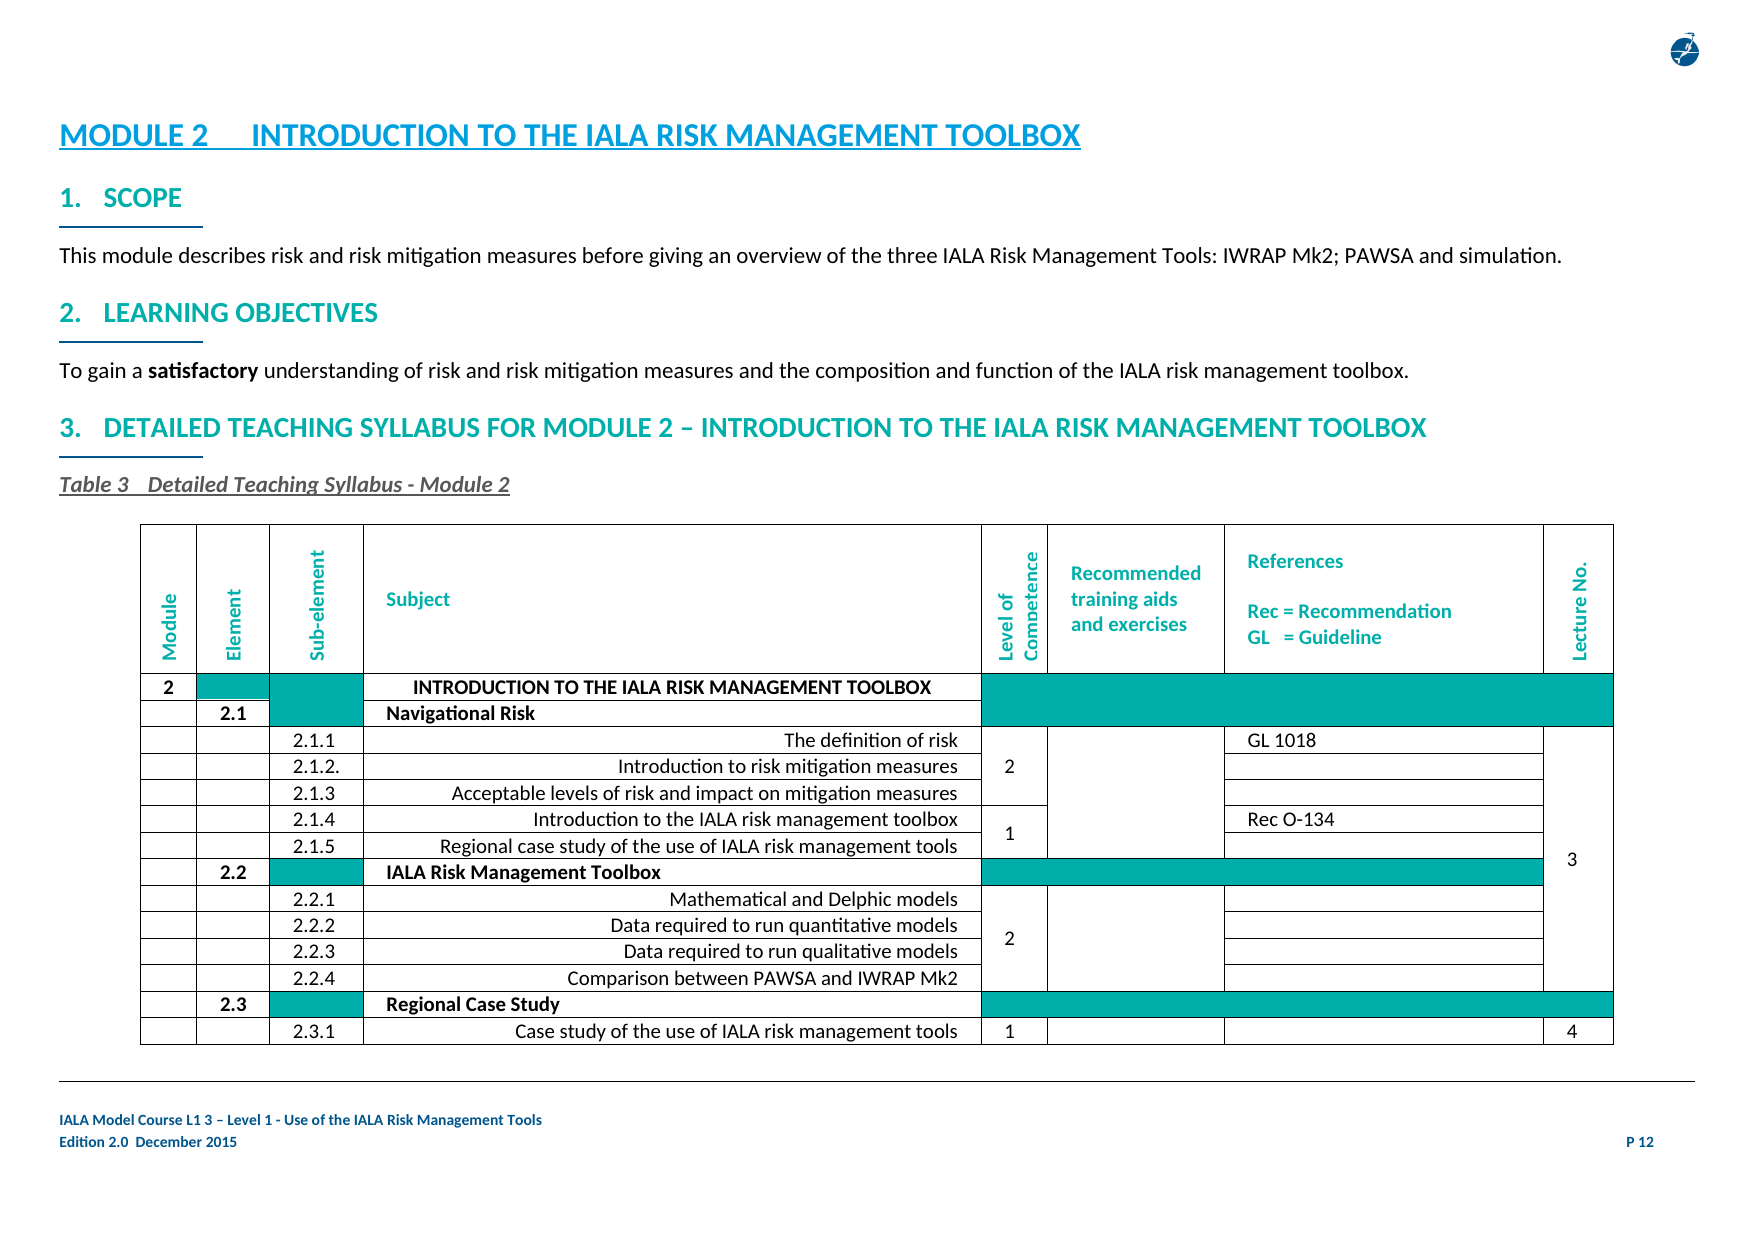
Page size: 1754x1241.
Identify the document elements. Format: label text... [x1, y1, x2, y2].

table_cell [141, 859, 196, 885]
table_cell [1048, 886, 1224, 991]
table_cell IALA Risk Management Toolbox [364, 859, 981, 885]
table_cell [270, 992, 363, 1017]
table_cell 2.1 [197, 701, 269, 726]
subtitle SCOPE [59, 179, 1695, 215]
table_cell [197, 965, 269, 991]
table_cell 2.1.3 [270, 780, 363, 805]
table_cell [982, 674, 1613, 726]
table_cell [141, 754, 196, 779]
table_cell INTRODUCTION TO THE IALA RISK MANAGEMENT TOOLBOX [364, 674, 981, 699]
table_cell [141, 886, 196, 911]
table_cell [1225, 939, 1543, 964]
table_header Recommended training aids and exercises [1048, 525, 1224, 673]
table_cell 2.1.2. [270, 754, 363, 779]
table_cell [197, 939, 269, 964]
table_header Subject [364, 525, 981, 673]
text Detailed Teaching Syllabus - Module 2 [59, 470, 1695, 498]
table_cell 2.1.1 [270, 727, 363, 752]
table_cell 2 [141, 674, 196, 699]
table_cell 2.2.1 [270, 886, 363, 911]
table_cell [1225, 833, 1543, 858]
table_cell Comparison between PAWSA and IWRAP Mk2 [364, 965, 981, 991]
table_cell [197, 780, 269, 805]
table_cell Acceptable levels of risk and impact on mitigation measures [364, 780, 981, 805]
table_cell [141, 965, 196, 991]
table_header Module [141, 525, 196, 673]
table_header References Rec = Recommendation GL = Guideline [1225, 525, 1543, 673]
table_cell Regional case study of the use of IALA risk management tools [364, 833, 981, 858]
table_cell [982, 859, 1543, 885]
table_cell 2.1.4 [270, 806, 363, 832]
table_cell [1225, 912, 1543, 938]
table_cell 1 [982, 1018, 1047, 1043]
picture [1639, 0, 1754, 101]
table_cell [197, 727, 269, 752]
table_cell 3 [1544, 727, 1613, 991]
table_cell 2.2.4 [270, 965, 363, 991]
table_cell [141, 780, 196, 805]
table_cell [1225, 886, 1543, 911]
subtitle LEARNING OBJECTIVES [59, 294, 1695, 330]
table_cell [141, 701, 196, 726]
table_cell [1048, 727, 1224, 858]
table_cell 2.1.5 [270, 833, 363, 858]
table_cell Rec O-134 [1225, 806, 1543, 832]
table_cell [141, 727, 196, 752]
table_cell [1225, 965, 1543, 991]
table_cell Regional Case Study [364, 992, 981, 1017]
table_cell [1225, 780, 1543, 805]
table_cell [1225, 754, 1543, 779]
subtitle DETAILED TEACHING SYLLABUS FOR MODULE 2 – INTRODUCTION TO THE IALA RISK MANAGEMENT TOOLBOX [59, 409, 1695, 444]
table_cell [197, 806, 269, 832]
table_cell 2.2 [197, 859, 269, 885]
table_cell [141, 939, 196, 964]
table_cell 2 [982, 727, 1047, 805]
table_cell 1 [982, 806, 1047, 858]
text INTRODUCTION TO THE IALA RISK MANAGEMENT TOOLBOX [59, 114, 1695, 154]
table_cell [197, 754, 269, 779]
table_cell [197, 912, 269, 938]
text This module describes risk and risk mitigation measures before giving an overview of the three IALA Risk Management Tools: IWRAP Mk2; PAWSA and simulation. [59, 241, 1695, 269]
table_header Level of Competence [982, 525, 1047, 673]
table_cell 2.2.3 [270, 939, 363, 964]
table_cell Data required to run quantitative models [364, 912, 981, 938]
table_cell Case study of the use of IALA risk management tools [364, 1018, 981, 1043]
table_cell 2.3.1 [270, 1018, 363, 1043]
table_cell 2.3 [197, 992, 269, 1017]
table_header Element [197, 525, 269, 673]
table_cell [270, 859, 363, 885]
table_cell Introduction to risk mitigation measures [364, 754, 981, 779]
table_header Sub-element [270, 525, 363, 673]
table_cell [141, 806, 196, 832]
table_cell 2 [982, 886, 1047, 991]
table_cell [1048, 1018, 1224, 1043]
table_cell [141, 1018, 196, 1043]
table_cell [141, 912, 196, 938]
table_cell Mathematical and Delphic models [364, 886, 981, 911]
table_cell Data required to run qualitative models [364, 939, 981, 964]
table_cell [1225, 1018, 1543, 1043]
text To gain a satisfactory understanding of risk and risk mitigation measures and the composition and function of the IALA risk management toolbox. [59, 356, 1695, 384]
table_cell 4 [1544, 1018, 1613, 1043]
table_cell [197, 674, 269, 699]
table_cell GL 1018 [1225, 727, 1543, 752]
table_cell The definition of risk [364, 727, 981, 752]
table_cell Navigational Risk [364, 701, 981, 726]
table_cell [141, 992, 196, 1017]
table_cell 2.2.2 [270, 912, 363, 938]
table_cell Introduction to the IALA risk management toolbox [364, 806, 981, 832]
table_cell [270, 674, 363, 726]
table_cell [982, 992, 1613, 1017]
table_cell [197, 886, 269, 911]
table_cell [197, 833, 269, 858]
table_header Lecture No. [1544, 525, 1613, 673]
table_cell [141, 833, 196, 858]
table_cell [197, 1018, 269, 1043]
